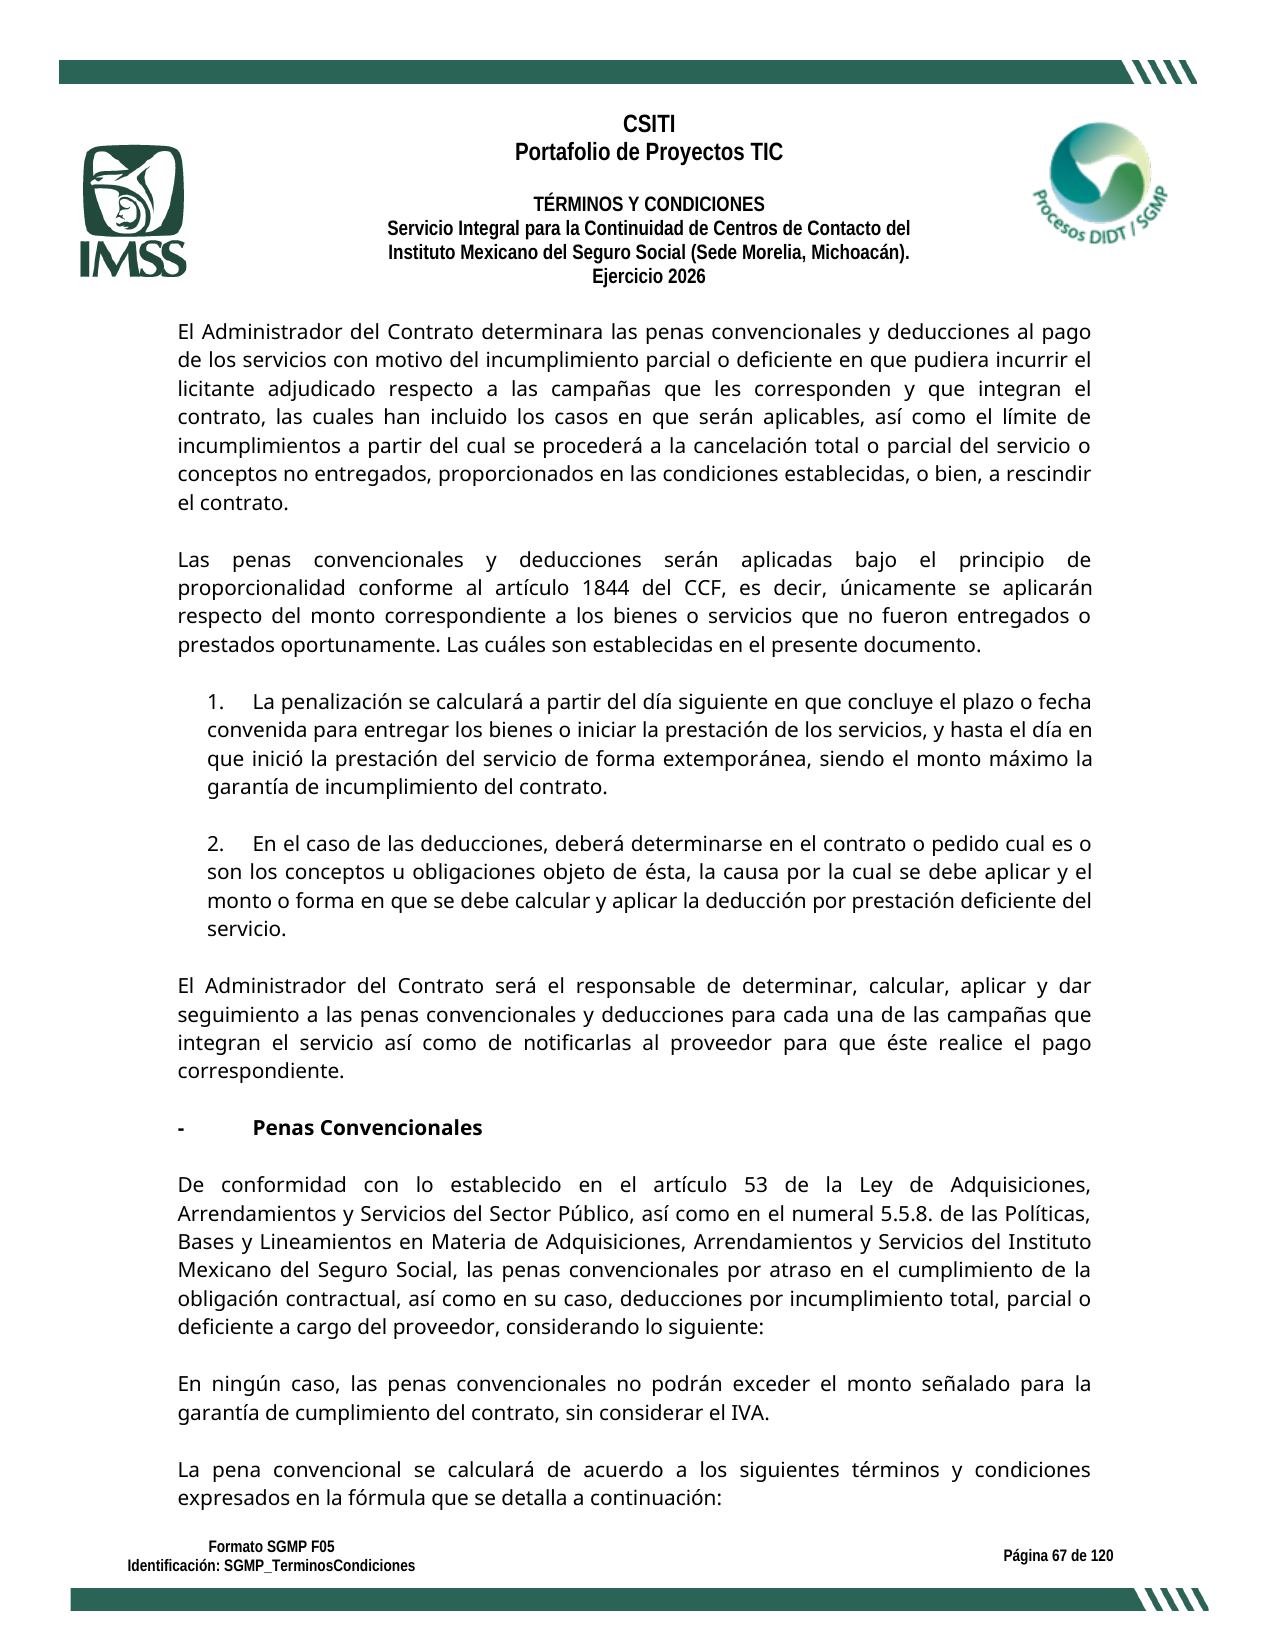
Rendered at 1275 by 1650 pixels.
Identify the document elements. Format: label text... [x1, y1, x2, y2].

list La penalización se calculará a partir del día siguiente en que concluye el plazo o fecha convenida para entregar los bienes o iniciar la prestación de los servicios, y hasta el día en que inició la prestación del servicio de forma extemporánea, siendo el monto máximo la garantía de incumplimiento del contrato. [207, 687, 1093, 801]
text La pena convencional se calculará de acuerdo a los siguientes términos y condiciones expresados en la fórmula que se detalla a continuación: [177, 1455, 1093, 1512]
picture [78, 143, 187, 277]
text En ningún caso, las penas convencionales no podrán exceder el monto señalado para la garantía de cumplimiento del contrato, sin considerar el IVA. [177, 1369, 1093, 1426]
list Penas Convencionales [177, 1113, 1093, 1142]
text Las penas convencionales y deducciones serán aplicadas bajo el principio de proporcionalidad conforme al artículo 1844 del CCF, es decir, únicamente se aplicarán respecto del monto correspondiente a los bienes o servicios que no fueron entregados o prestados oportunamente. Las cuáles son establecidas en el presente documento. [177, 545, 1093, 658]
list El Administrador del Contrato determinara las penas convencionales y deducciones al pago de los servicios con motivo del incumplimiento parcial o deficiente en que pudiera incurrir el licitante adjudicado respecto a las campañas que les corresponden y que integran el contrato, las cuales han incluido los casos en que serán aplicables, así como el límite de incumplimientos a partir del cual se procederá a la cancelación total o parcial del servicio o conceptos no entregados, proporcionados en las condiciones establecidas, o bien, a rescindir el contrato. [177, 317, 1093, 516]
picture [59, 60, 1197, 84]
list En el caso de las deducciones, deberá determinarse en el contrato o pedido cual es o son los conceptos u obligaciones objeto de ésta, la causa por la cual se debe aplicar y el monto o forma en que se debe calcular y aplicar la deducción por prestación deficiente del servicio. [207, 829, 1093, 943]
text El Administrador del Contrato será el responsable de determinar, calcular, aplicar y dar seguimiento a las penas convencionales y deducciones para cada una de las campañas que integran el servicio así como de notificarlas al proveedor para que éste realice el pago correspondiente. [177, 971, 1093, 1085]
picture [1030, 118, 1169, 245]
text De conformidad con lo establecido en el artículo 53 de la Ley de Adquisiciones, Arrendamientos y Servicios del Sector Público, así como en el numeral 5.5.8. de las Políticas, Bases y Lineamientos en Materia de Adquisiciones, Arrendamientos y Servicios del Instituto Mexicano del Seguro Social, las penas convencionales por atraso en el cumplimiento de la obligación contractual, así como en su caso, deducciones por incumplimiento total, parcial o deficiente a cargo del proveedor, considerando lo siguiente: [177, 1170, 1093, 1341]
picture [70, 1588, 1209, 1611]
